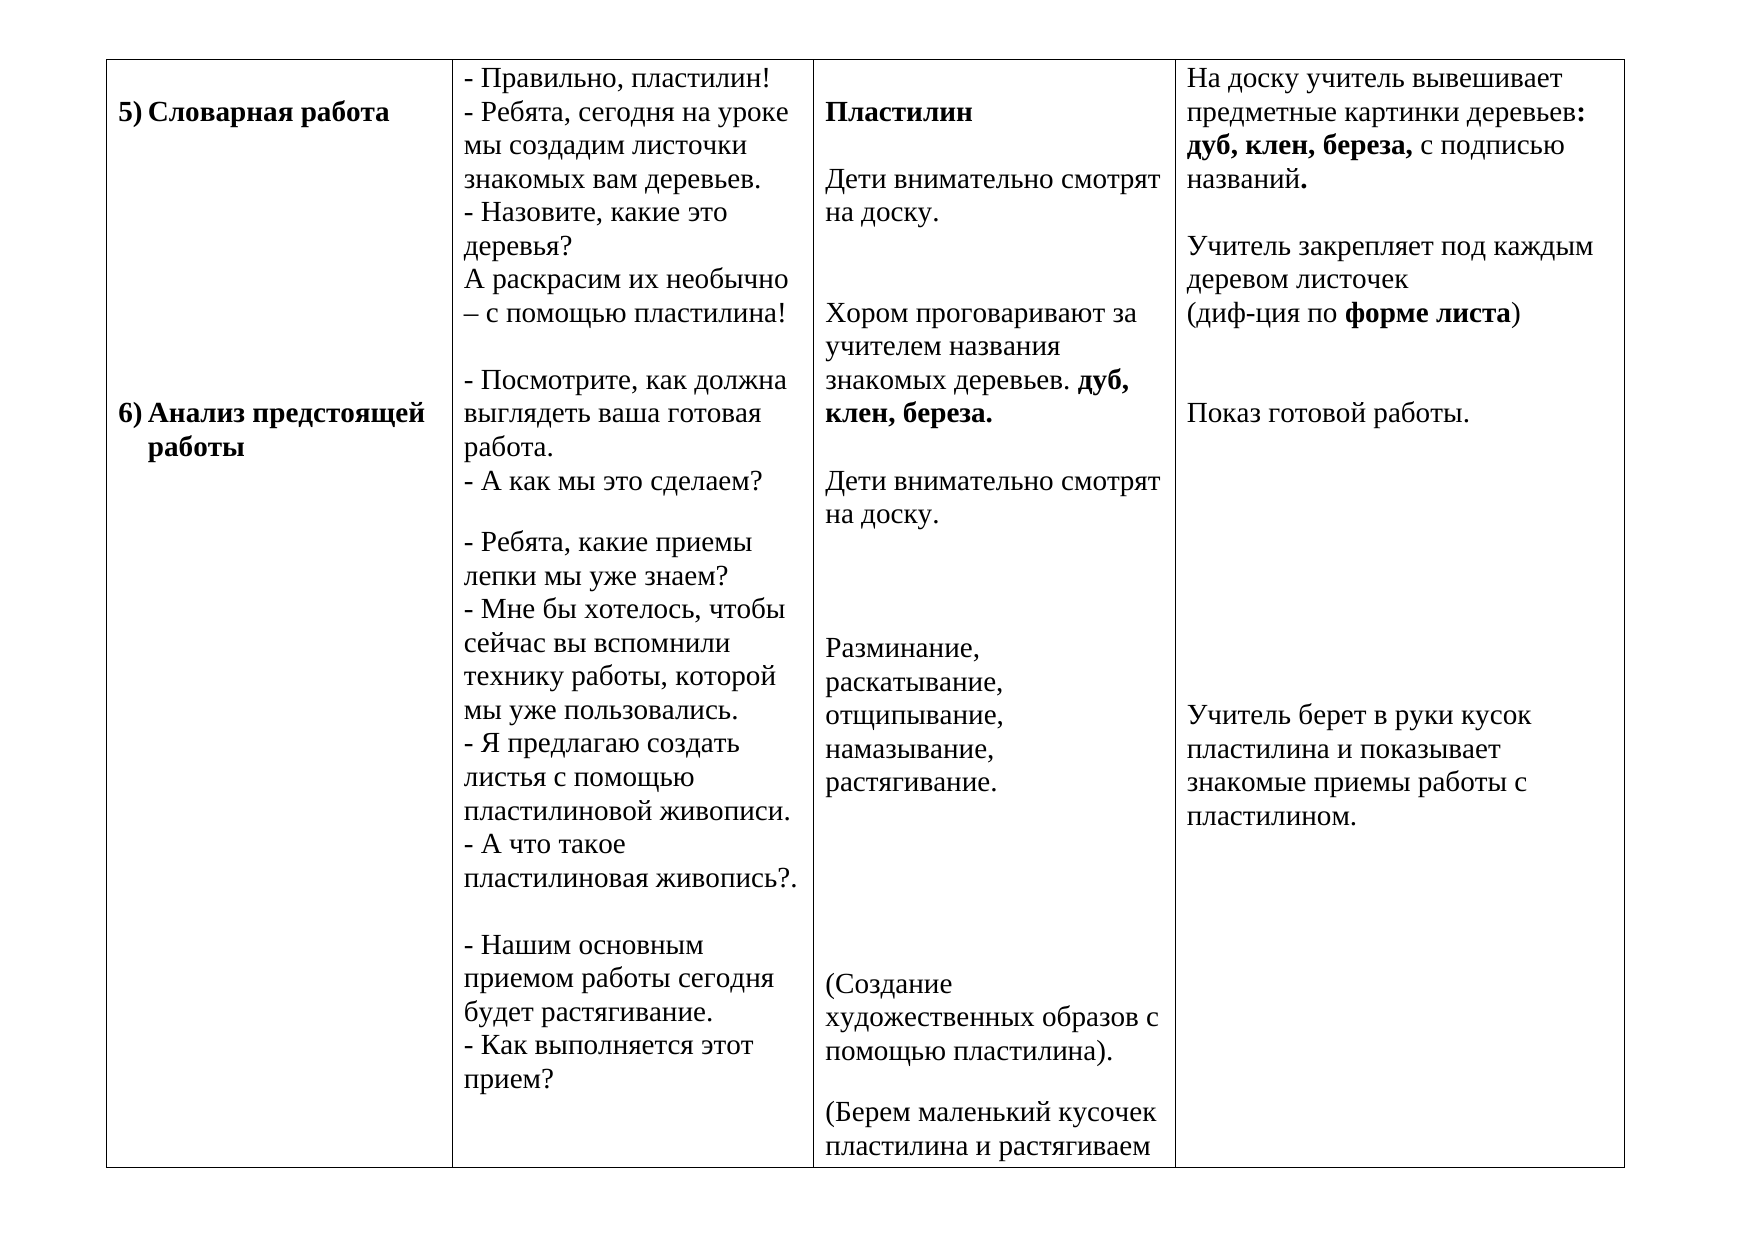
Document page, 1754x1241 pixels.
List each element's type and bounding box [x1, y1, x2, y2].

table_cell [453, 60, 813, 1167]
table_cell [814, 60, 1175, 1167]
table_cell [107, 60, 452, 1167]
table_cell [1176, 60, 1624, 1167]
